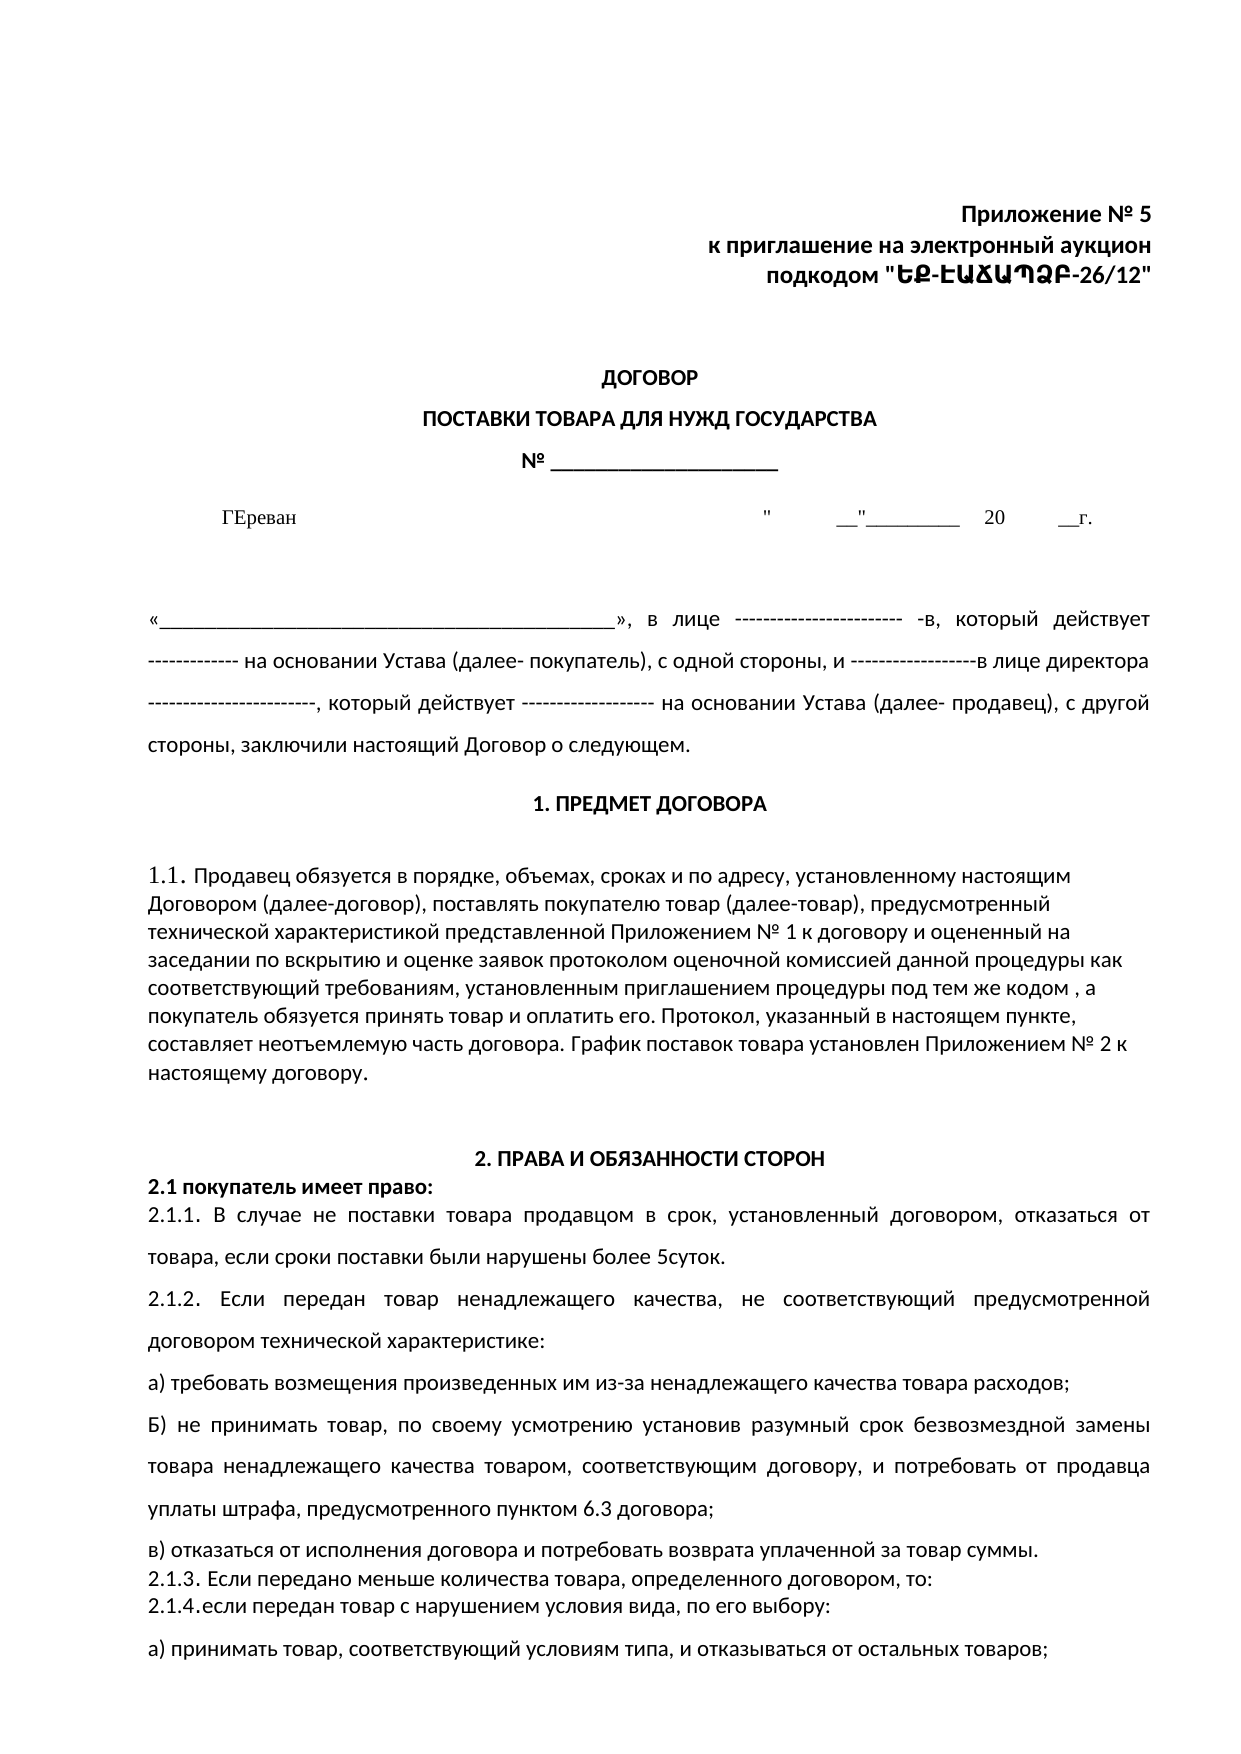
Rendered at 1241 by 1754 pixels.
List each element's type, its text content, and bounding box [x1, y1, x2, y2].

text «________________________________________», в лице ------------------------ -в, который действует ------------- на основании Устава (далее- покупатель), с одной стороны, и ------------------в лице директора ------------------------, который действует ------------------- на основании Устава (далее- продавец), с другой стороны, заключили настоящий Договор о следующем. [148, 604, 1152, 758]
list а) требовать возмещения произведенных им из-за ненадлежащего качества товара расходов; [148, 1368, 1152, 1396]
table_header ГЕреван [136, 505, 620, 546]
list 2.1.4․если передан товар с нарушением условия вида, по его выбору: [148, 1592, 1152, 1620]
text ПОСТАВКИ ТОВАРА ДЛЯ НУЖД ГОСУДАРСТВА [148, 404, 1152, 433]
text Приложение № 5 [148, 198, 1152, 229]
text № ____________________ [148, 447, 1152, 474]
text к приглашение на электронный аукцион [177, 229, 1152, 259]
list Б) не принимать товар, по своему усмотрению установив разумный срок безвозмездной замены товара ненадлежащего качества товаром, соответствующим договору, и потребовать от продавца уплаты штрафа, предусмотренного пунктом 6.3 договора; [148, 1410, 1152, 1522]
text 1. ПРЕДМЕТ ДОГОВОРА [148, 789, 1152, 817]
text подкодом "ԵՔ-ԷԱՃԱՊՁԲ-26/12" [177, 259, 1152, 290]
text ДОГОВОР [148, 363, 1152, 391]
text 1.1․ Продавец обязуется в порядке, объемах, сроках и по адресу, установленному настоящим Договором (далее-договор), поставлять покупателю товар (далее-товар), предусмотренный технической характеристикой представленной Приложением № 1 к договору и оцененный на заседании по вскрытию и оценке заявок протоколом оценочной комиссией данной процедуры как соответствующий требованиям, установленным приглашением процедуры под тем же кодом , а покупатель обязуется принять товар и оплатить его. Протокол, указанный в настоящем пункте, составляет неотъемлемую часть договора. График поставок товара установлен Приложением № 2 к настоящему договору. [148, 860, 1152, 1087]
text в) отказаться от исполнения договора и потребовать возврата уплаченной за товар суммы. [148, 1536, 1152, 1564]
list а) принимать товар, соответствующий условиям типа, и отказываться от остальных товаров; [148, 1634, 1152, 1662]
text 2.1.3․ Если передано меньше количества товара, определенного договором, то: [148, 1564, 1152, 1592]
list 2.1.1․ В случае не поставки товара продавцом в срок, установленный договором, отказаться от товара, если сроки поставки были нарушены более 5суток. [148, 1200, 1152, 1270]
list 2.1.2․ Если передан товар ненадлежащего качества, не соответствующий предусмотренной договором технической характеристике: [148, 1284, 1152, 1354]
table_header " __"_________ 20 __г. [620, 505, 1104, 546]
text 2.1 покупатель имеет право: [148, 1172, 1152, 1200]
list 2. ПРАВА И ОБЯЗАННОСТИ СТОРОН [148, 1144, 1152, 1172]
